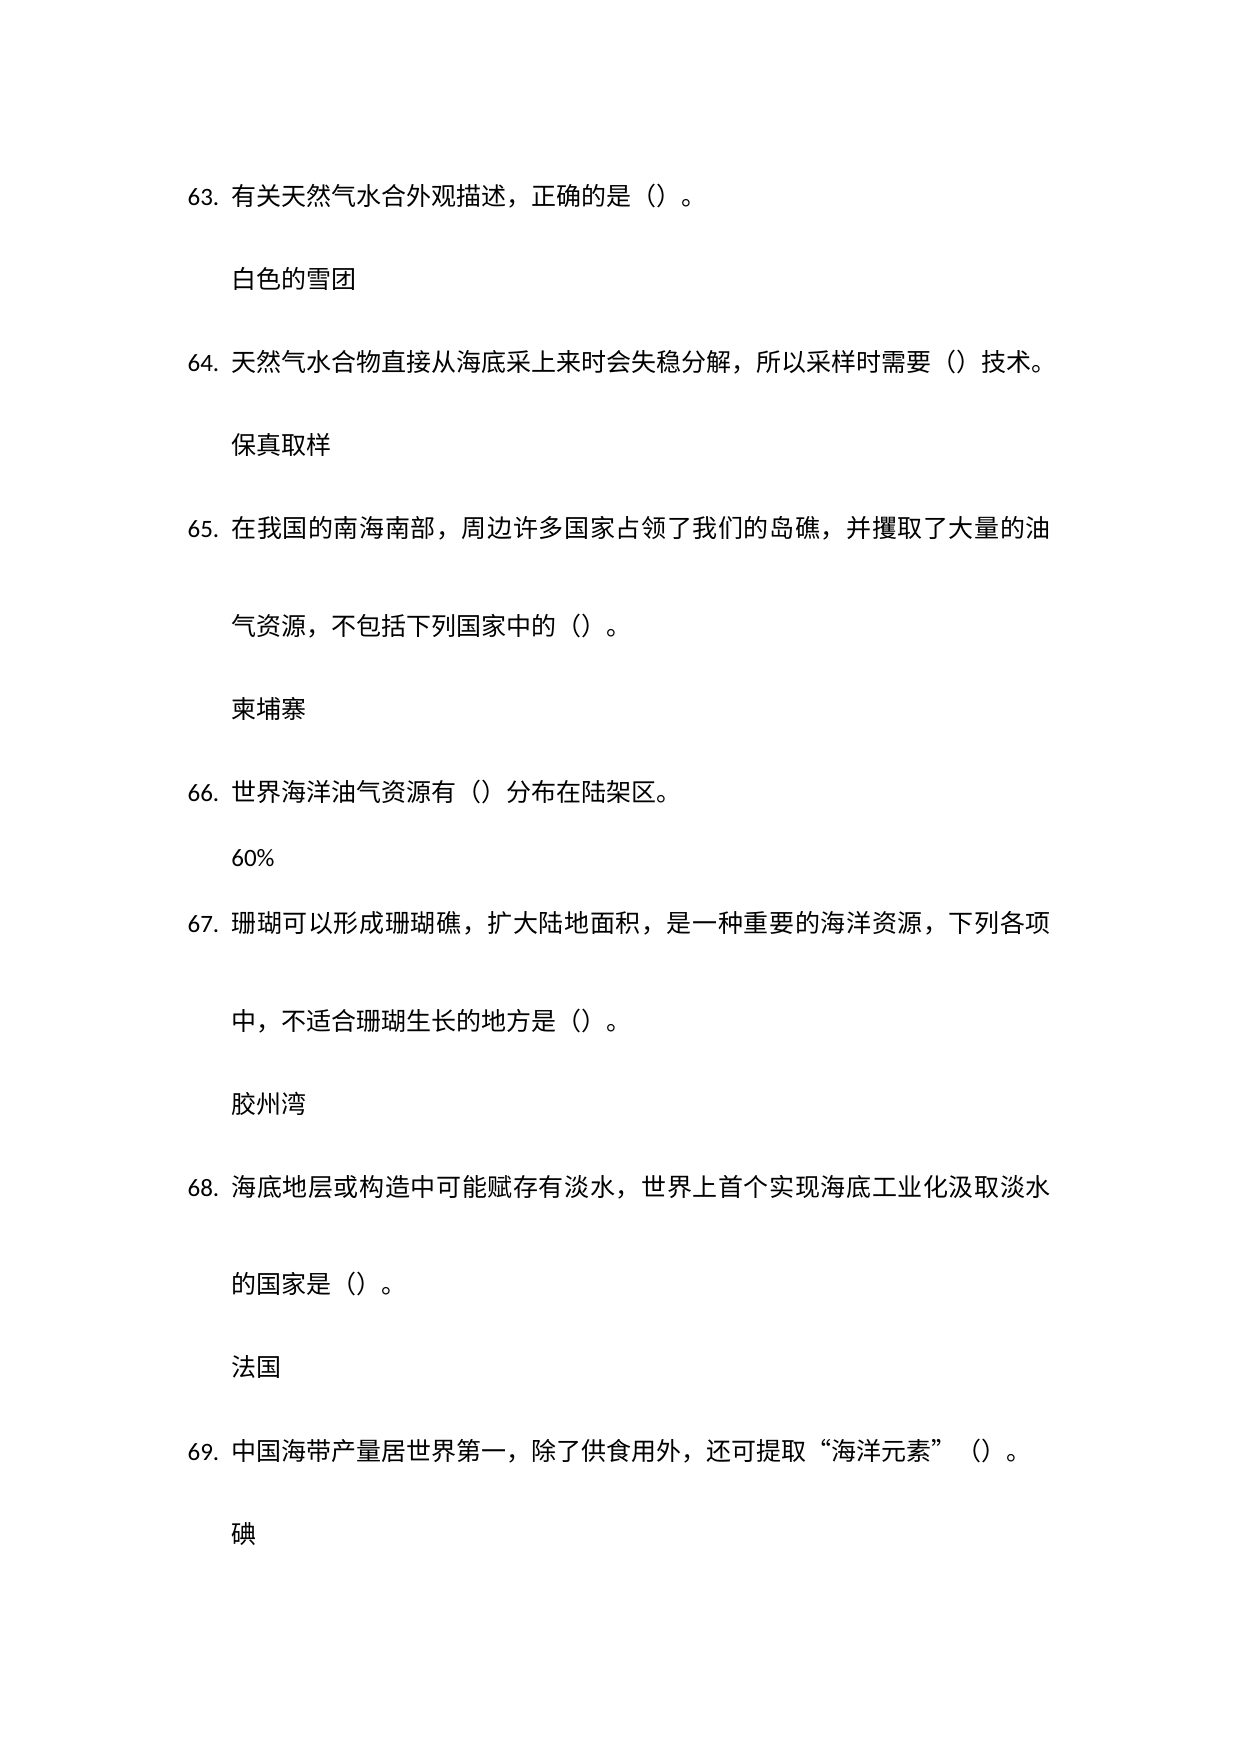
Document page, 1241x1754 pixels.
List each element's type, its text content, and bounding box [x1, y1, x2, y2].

list 有关天然气水合外观描述，正确的是（）。 [187, 162, 1053, 227]
list 法国 [231, 1333, 1053, 1398]
list 胶州湾 [231, 1070, 1053, 1135]
list 60% [231, 841, 1053, 874]
list 在我国的南海南部，周边许多国家占领了我们的岛礁，并攫取了大量的油气资源，不包括下列国家中的（）。 [187, 494, 1053, 657]
list 白色的雪团 [231, 245, 1053, 310]
list 世界海洋油气资源有（）分布在陆架区。 [187, 758, 1053, 823]
list 中国海带产量居世界第一，除了供食用外，还可提取“海洋元素”（）。 [187, 1417, 1053, 1482]
list 柬埔寨 [231, 675, 1053, 740]
list 海底地层或构造中可能赋存有淡水，世界上首个实现海底工业化汲取淡水的国家是（）。 [187, 1153, 1053, 1315]
list 珊瑚可以形成珊瑚礁，扩大陆地面积，是一种重要的海洋资源，下列各项中，不适合珊瑚生长的地方是（）。 [187, 889, 1053, 1052]
list 碘 [231, 1500, 1053, 1565]
list 保真取样 [231, 411, 1053, 476]
list 天然气水合物直接从海底采上来时会失稳分解，所以采样时需要（）技术。 [187, 328, 1053, 393]
